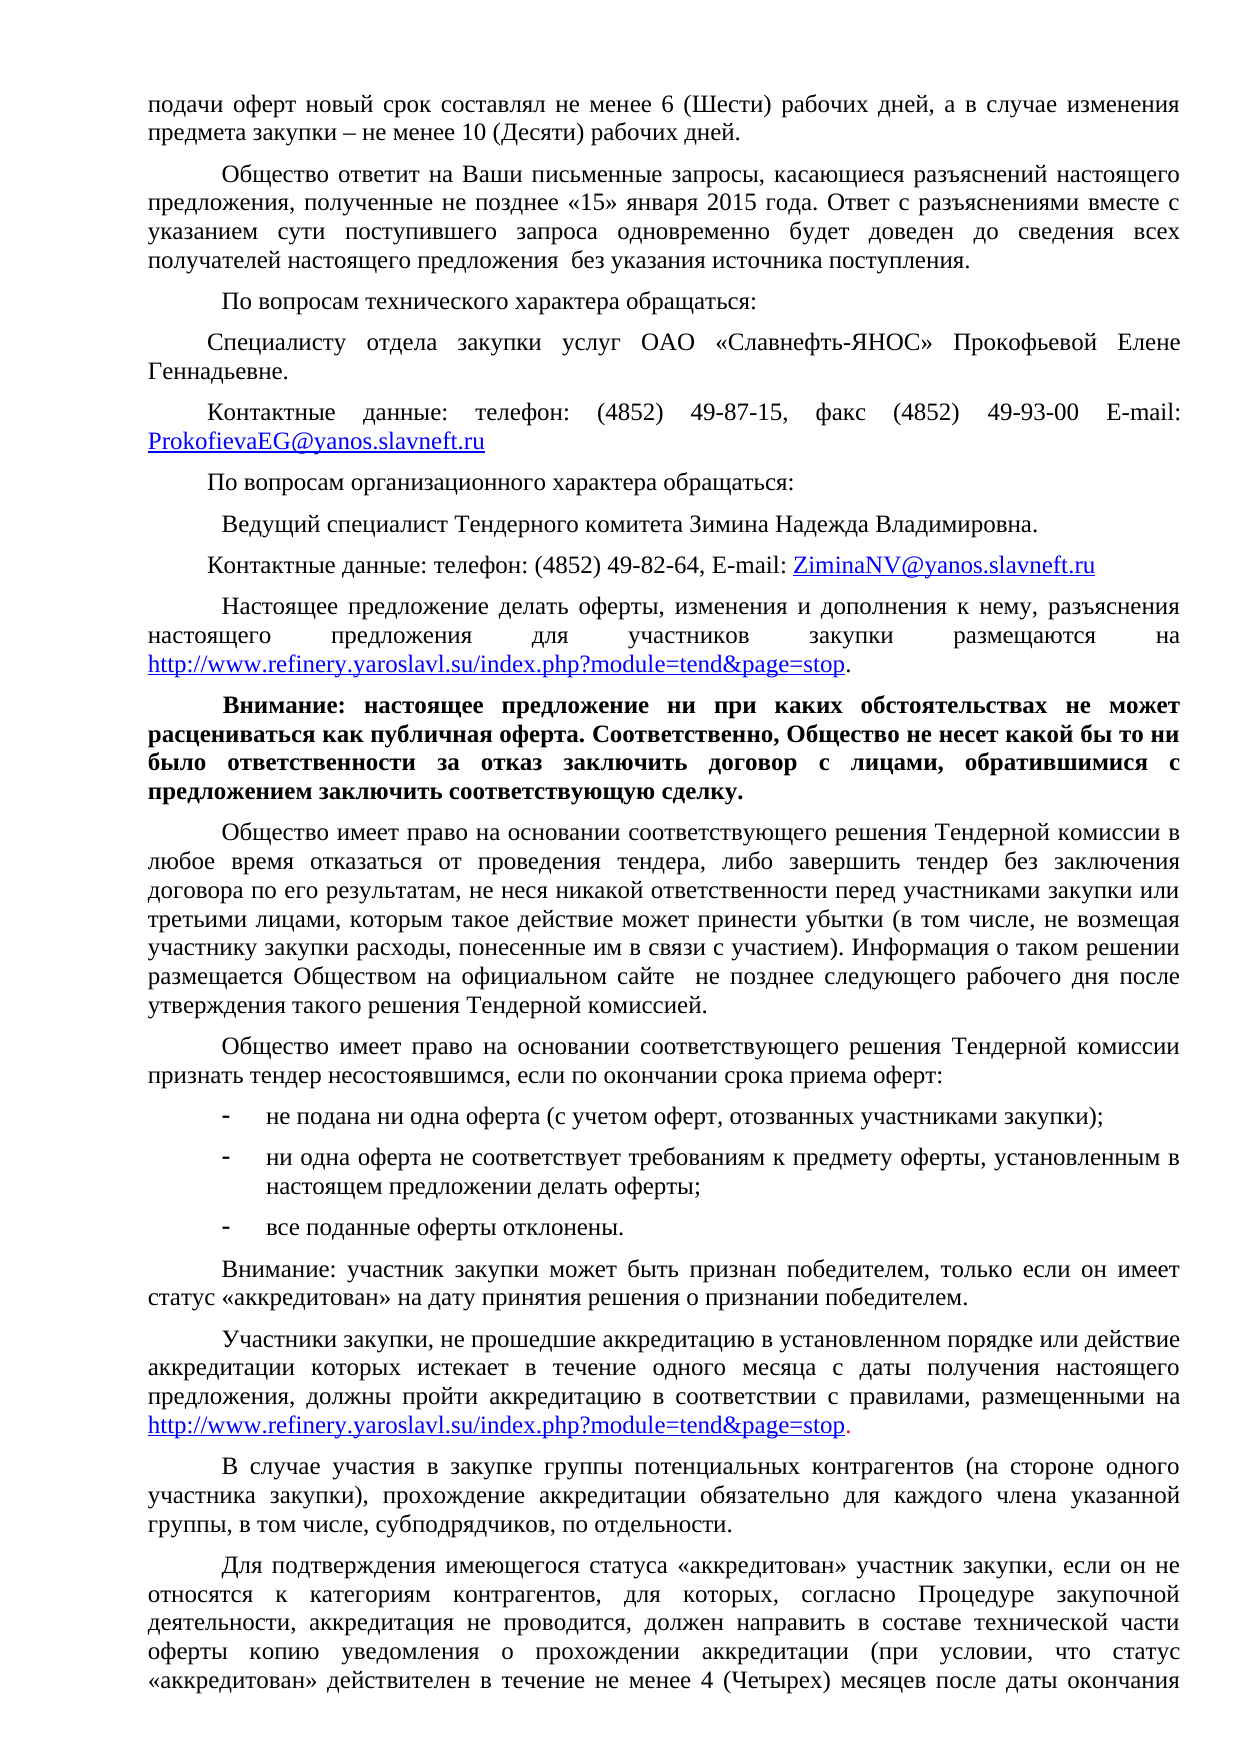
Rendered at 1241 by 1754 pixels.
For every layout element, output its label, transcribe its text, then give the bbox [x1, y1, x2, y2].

text Контактные данные: телефон: (4852) 49-87-15, факс (4852) 49-93-00 E-mail: ProkofievaEG@yanos.slavneft.ru [148, 397, 1181, 455]
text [148, 89, 1181, 146]
text Ведущий специалист Тендерного комитета Зимина Надежда Владимировна. [148, 509, 1181, 537]
text Настоящее предложение делать оферты, изменения и дополнения к нему, разъяснения настоящего предложения для участников закупки размещаются на http://www.refinery.yaroslavl.su/index.php?module=tend&page=stop. [148, 591, 1181, 677]
text Общество имеет право на основании соответствующего решения Тендерной комиссии признать тендер несостоявшимся, если по окончании срока приема оферт: [148, 1031, 1181, 1089]
list ни одна оферта не соответствует требованиям к предмету оферты, установленным в настоящем предложении делать оферты; [222, 1142, 1181, 1200]
text Контактные данные: телефон: (4852) 49-82-64, E-mail: ZiminaNV@yanos.slavneft.ru [148, 550, 1181, 579]
text Участники закупки, не прошедшие аккредитацию в установленном порядке или действие аккредитации которых истекает в течение одного месяца с даты получения настоящего предложения, должны пройти аккредитацию в соответствии с правилами, размещенными на http://www.refinery.yaroslavl.su/index.php?module=tend&page=stop. [148, 1324, 1181, 1439]
list не подана ни одна оферта (с учетом оферт, отозванных участниками закупки); [222, 1101, 1181, 1130]
text В случае участия в закупке группы потенциальных контрагентов (на стороне одного участника закупки), прохождение аккредитации обязательно для каждого члена указанной группы, в том числе, субподрядчиков, по отдельности. [148, 1451, 1181, 1537]
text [148, 1550, 1181, 1694]
text Внимание: настоящее предложение ни при каких обстоятельствах не может расцениваться как публичная оферта. Соответственно, Общество не несет какой бы то ни было ответственности за отказ заключить договор с лицами, обратившимися с предложением заключить соответствующую сделку. [148, 690, 1181, 805]
text Специалисту отдела закупки услуг ОАО «Славнефть-ЯНОС» Прокофьевой Елене Геннадьевне. [148, 327, 1181, 385]
text Внимание: участник закупки может быть признан победителем, только если он имеет статус «аккредитован» на дату принятия решения о признании победителем. [148, 1254, 1181, 1311]
text Общество имеет право на основании соответствующего решения Тендерной комиссии в любое время отказаться от проведения тендера, либо завершить тендер без заключения договора по его результатам, не неся никакой ответственности перед участниками закупки или третьими лицами, которым такое действие может принести убытки (в том числе, не возмещая участнику закупки расходы, понесенные им в связи с участием). Информация о таком решении размещается Обществом на официальном сайте не позднее следующего рабочего дня после утверждения такого решения Тендерной комиссией. [148, 817, 1181, 1019]
text По вопросам организационного характера обращаться: [148, 467, 1181, 496]
text По вопросам технического характера обращаться: [148, 286, 1181, 315]
text Общество ответит на Ваши письменные запросы, касающиеся разъяснений настоящего предложения, полученные не позднее «15» января 2015 года. Ответ с разъяснениями вместе с указанием сути поступившего запроса одновременно будет доведен до сведения всех получателей настоящего предложения без указания источника поступления. [148, 159, 1181, 274]
list все поданные оферты отклонены. [222, 1212, 1181, 1241]
